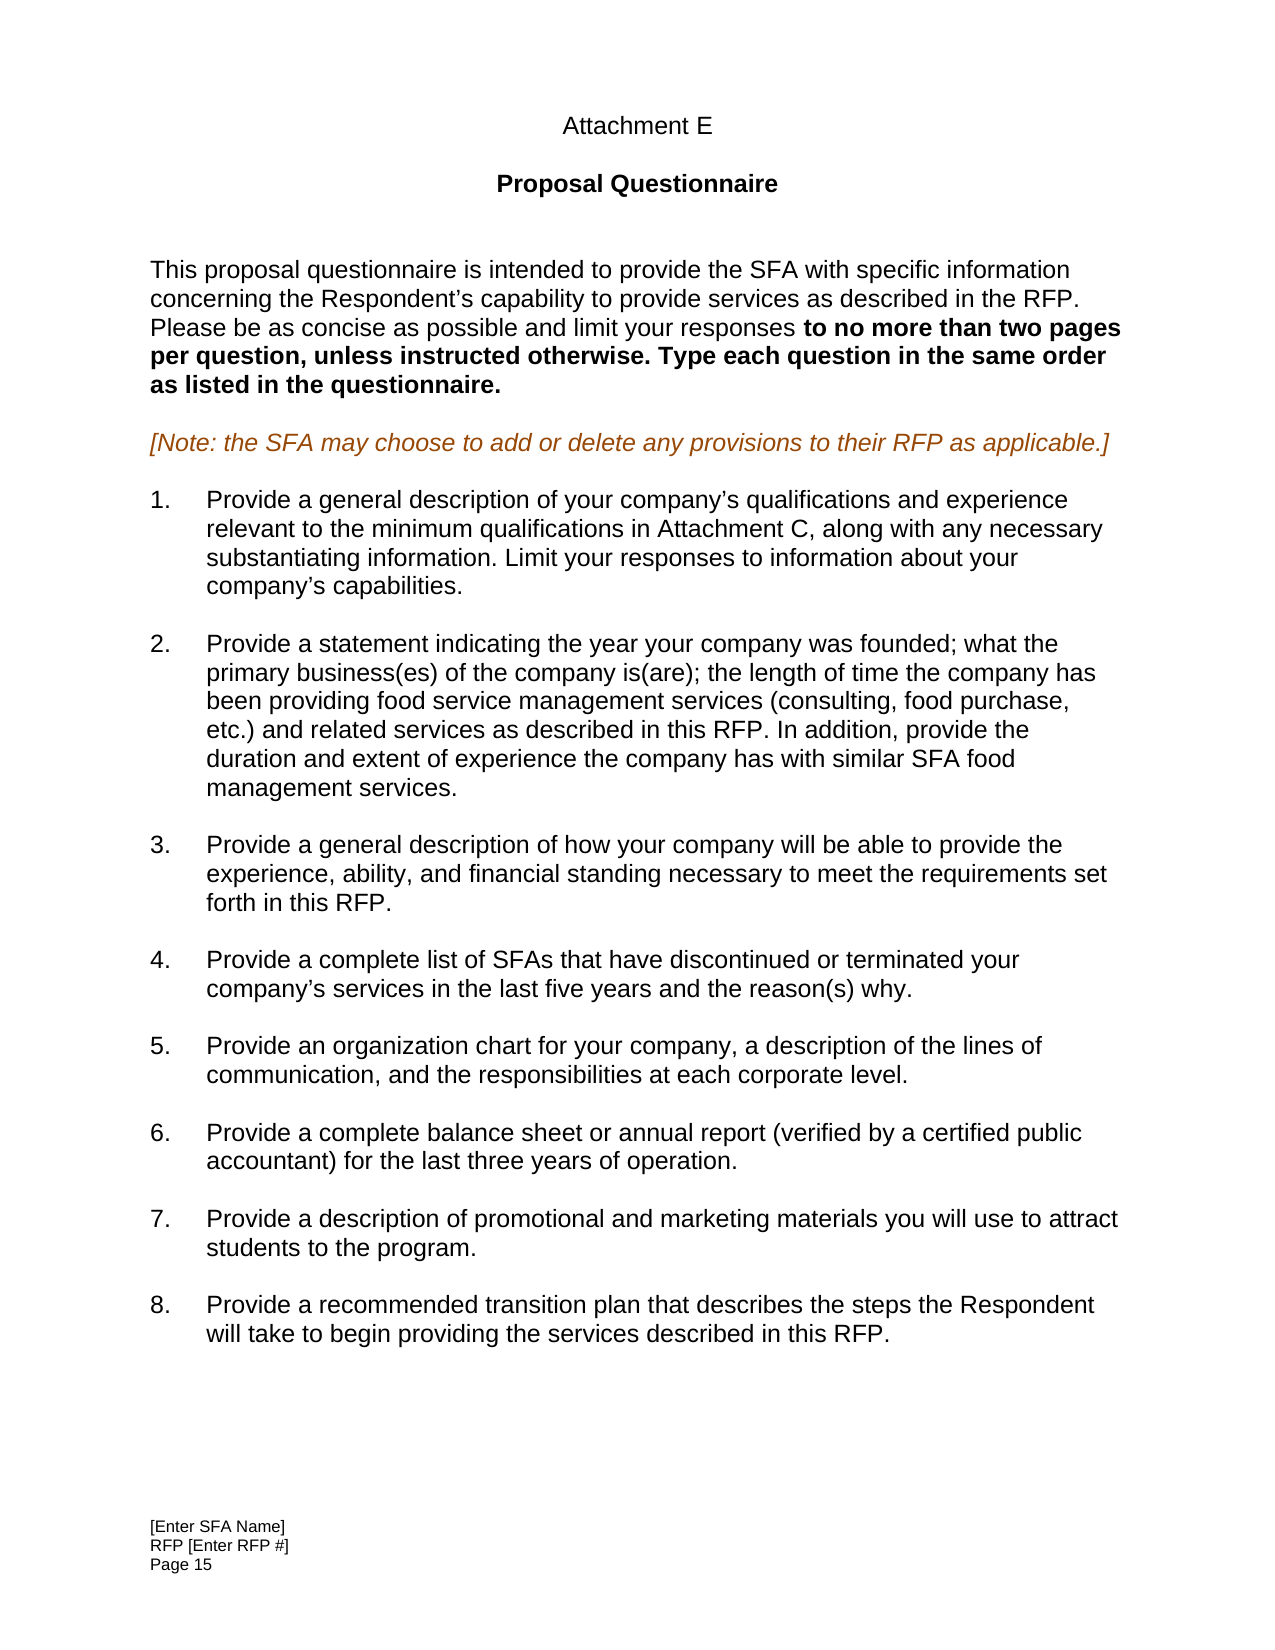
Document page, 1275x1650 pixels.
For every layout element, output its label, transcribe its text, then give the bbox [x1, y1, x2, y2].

subtitle Attachment E [150, 111, 1125, 140]
subtitle Proposal Questionnaire [150, 169, 1125, 197]
list Provide a complete list of SFAs that have discontinued or terminated your company’s services in the last five years and the reason(s) why. [150, 945, 1125, 1002]
text This proposal questionnaire is intended to provide the SFA with specific information concerning the Respondent’s capability to provide services as described in the RFP. Please be as concise as possible and limit your responses to no more than two pages per question, unless instructed otherwise. Type each question in the same order as listed in the questionnaire. [150, 255, 1125, 399]
list Provide a general description of your company’s qualifications and experience relevant to the minimum qualifications in Attachment C, along with any necessary substantiating information. Limit your responses to information about your company’s capabilities. [150, 485, 1125, 600]
list Provide a statement indicating the year your company was founded; what the primary business(es) of the company is(are); the length of time the company has been providing food service management services (consulting, food purchase, etc.) and related services as described in this RFP. In addition, provide the duration and extent of experience the company has with similar SFA food management services. [150, 629, 1125, 801]
list Provide a general description of how your company will be able to provide the experience, ability, and financial standing necessary to meet the requirements set forth in this RFP. [150, 830, 1125, 916]
text [Note: the SFA may choose to add or delete any provisions to their RFP as applicable.] [150, 427, 1125, 456]
list Provide an organization chart for your company, a description of the lines of communication, and the responsibilities at each corporate level. [150, 1031, 1125, 1089]
list Provide a complete balance sheet or annual report (verified by a certified public accountant) for the last three years of operation. [150, 1117, 1125, 1175]
list Provide a description of promotional and marketing materials you will use to attract students to the program. [150, 1204, 1125, 1261]
list Provide a recommended transition plan that describes the steps the Respondent will take to begin providing the services described in this RFP. [150, 1290, 1125, 1347]
